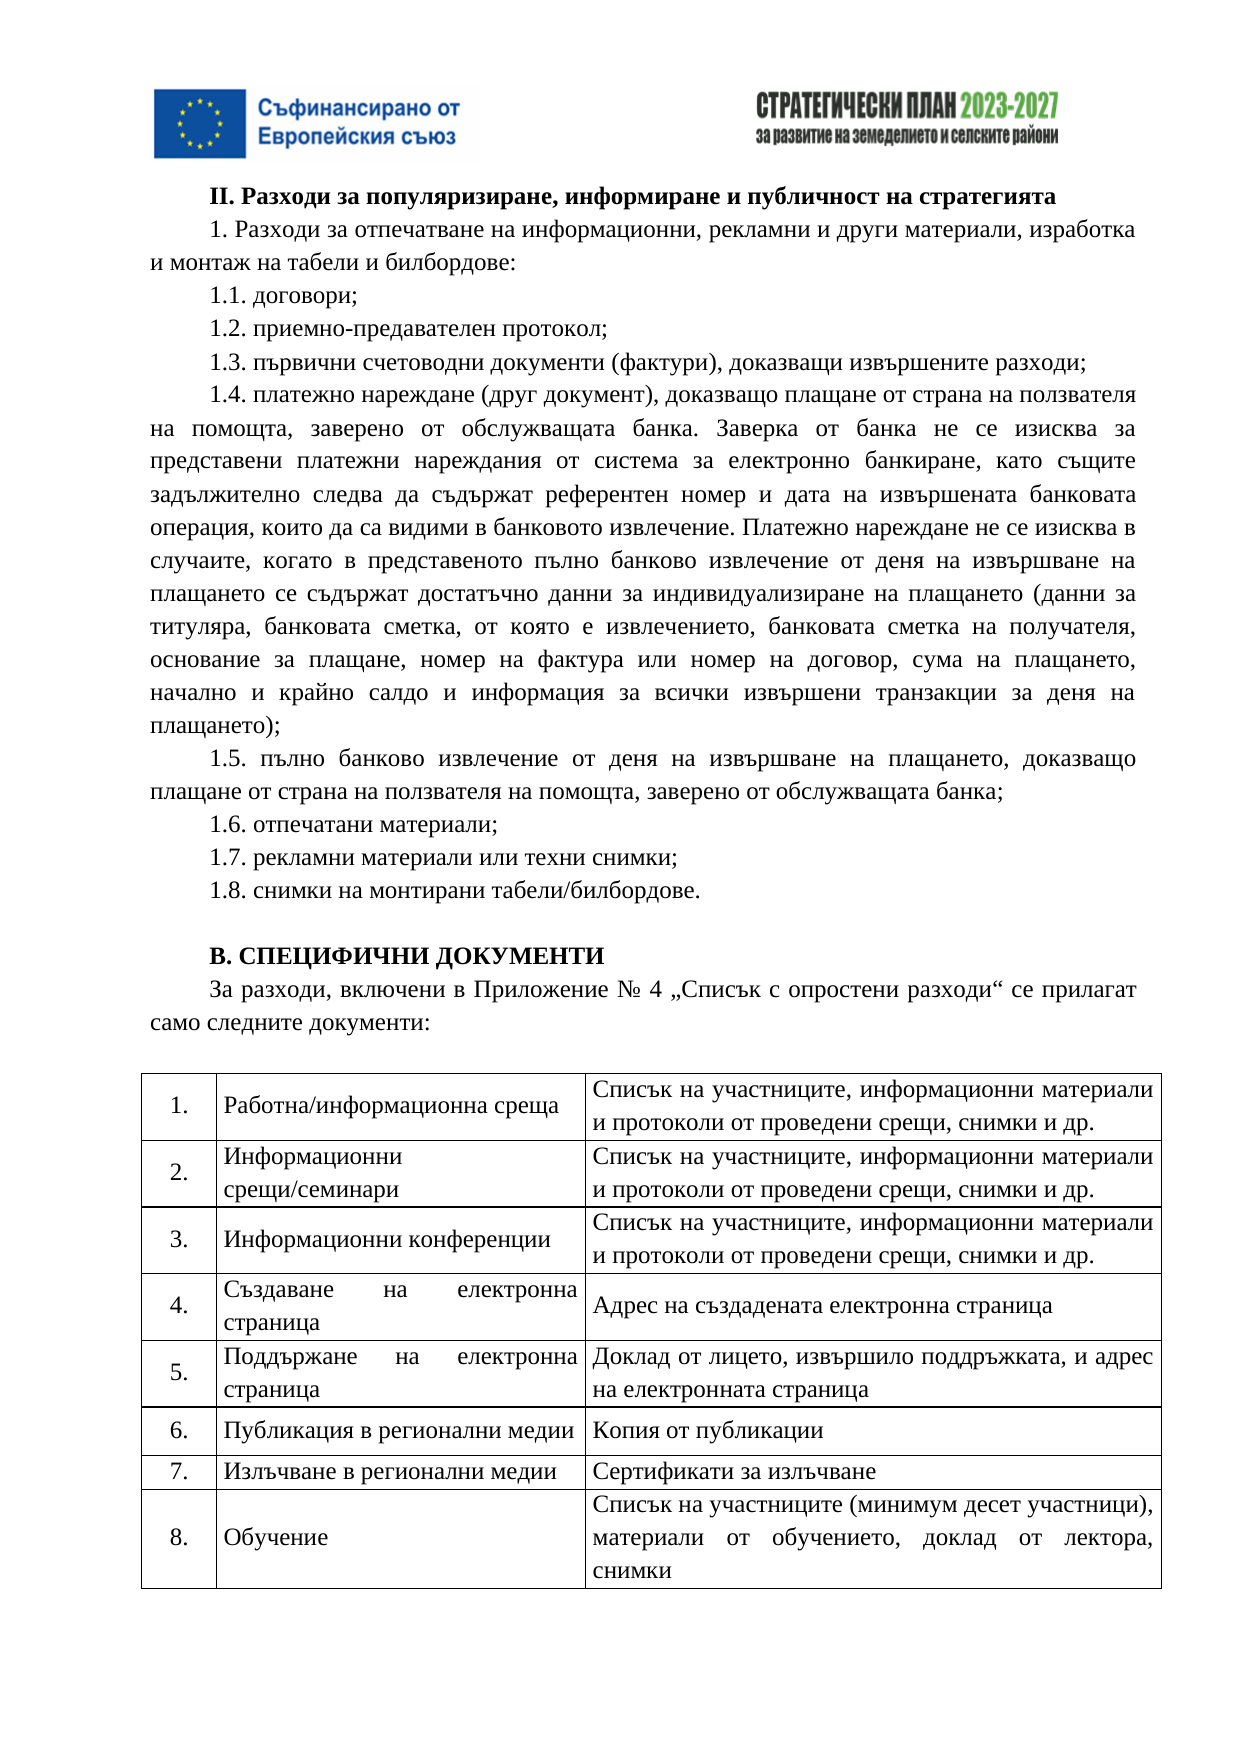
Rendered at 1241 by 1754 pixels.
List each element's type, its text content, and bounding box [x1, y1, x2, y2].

table_header 1. [142, 1074, 216, 1140]
table_cell Публикация в регионални медии [217, 1408, 585, 1455]
text 1.6. отпечатани материали; [150, 809, 1137, 838]
table_cell 5. [142, 1341, 216, 1406]
text 1. Разходи за отпечатване на информационни, рекламни и други материали, изработка и монтаж на табели и билбордове: [150, 214, 1137, 276]
table_cell Адрес на създадената електронна страница [586, 1274, 1161, 1340]
table_cell Създаване на електронна страница [217, 1274, 585, 1340]
text II. Разходи за популяризиране, информиране и публичност на стратегията [150, 181, 1137, 210]
table_cell 7. [142, 1456, 216, 1488]
table_cell Доклад от лицето, извършило поддръжката, и адрес на електронната страница [586, 1341, 1161, 1406]
text 1.7. рекламни материали или техни снимки; [150, 842, 1137, 871]
table_cell Списък на участниците (минимум десет участници), материали от обучението, доклад от лектора, снимки [586, 1490, 1161, 1588]
table_cell Списък на участниците, информационни материали и протоколи от проведени срещи, снимки и др. [586, 1141, 1161, 1206]
table_cell 2. [142, 1141, 216, 1206]
picture [755, 73, 1059, 163]
text 1.3. първични счетоводни документи (фактури), доказващи извършените разходи; [150, 347, 1137, 375]
table_header Списък на участниците, информационни материали и протоколи от проведени срещи, снимки и др. [586, 1074, 1161, 1140]
text 1.2. приемно-предавателен протокол; [150, 313, 1137, 342]
table_cell Информационни срещи/семинари [217, 1141, 585, 1206]
text 1.4. платежно нареждане (друг документ), доказващо плащане от страна на ползвателя на помощта, заверено от обслужващата банка. Заверка от банка не се изисква за представени платежни нареждания от система за електронно банкиране, като същите задължително следва да съдържат референтен номер и дата на извършената банковата операция, които да са видими в банковото извлечение. Платежно нареждане не се изисква в случаите, когато в представеното пълно банково извлечение от деня на извършване на плащането се съдържат достатъчно данни за индивидуализиране на плащането (данни за титуляра, банковата сметка, от която е извлечението, банковата сметка на получателя, основание за плащане, номер на фактура или номер на договор, сума на плащането, начално и крайно салдо и информация за всички извършени транзакции за деня на плащането); [150, 379, 1137, 738]
text 1.8. снимки на монтирани табели/билбордове. [150, 875, 1137, 904]
table_cell Излъчване в регионални медии [217, 1456, 585, 1488]
picture [150, 85, 479, 163]
text В. СПЕЦИФИЧНИ ДОКУМЕНТИ [150, 941, 1137, 970]
text 1.1. договори; [150, 281, 1137, 309]
text За разходи, включени в Приложение № 4 „Списък с опростени разходи“ се прилагат само следните документи: [150, 974, 1137, 1036]
table_header Работна/информационна среща [217, 1074, 585, 1140]
table_cell 6. [142, 1408, 216, 1455]
table_cell 3. [142, 1208, 216, 1273]
table_cell 4. [142, 1274, 216, 1340]
table_cell 8. [142, 1490, 216, 1588]
table_cell Копия от публикации [586, 1408, 1161, 1455]
table_cell Поддържане на електронна страница [217, 1341, 585, 1406]
table_cell Списък на участниците, информационни материали и протоколи от проведени срещи, снимки и др. [586, 1208, 1161, 1273]
table_cell Информационни конференции [217, 1208, 585, 1273]
text 1.5. пълно банково извлечение от деня на извършване на плащането, доказващо плащане от страна на ползвателя на помощта, заверено от обслужващата банка; [150, 743, 1137, 804]
table_cell Обучение [217, 1490, 585, 1588]
table_cell Сертификати за излъчване [586, 1456, 1161, 1488]
